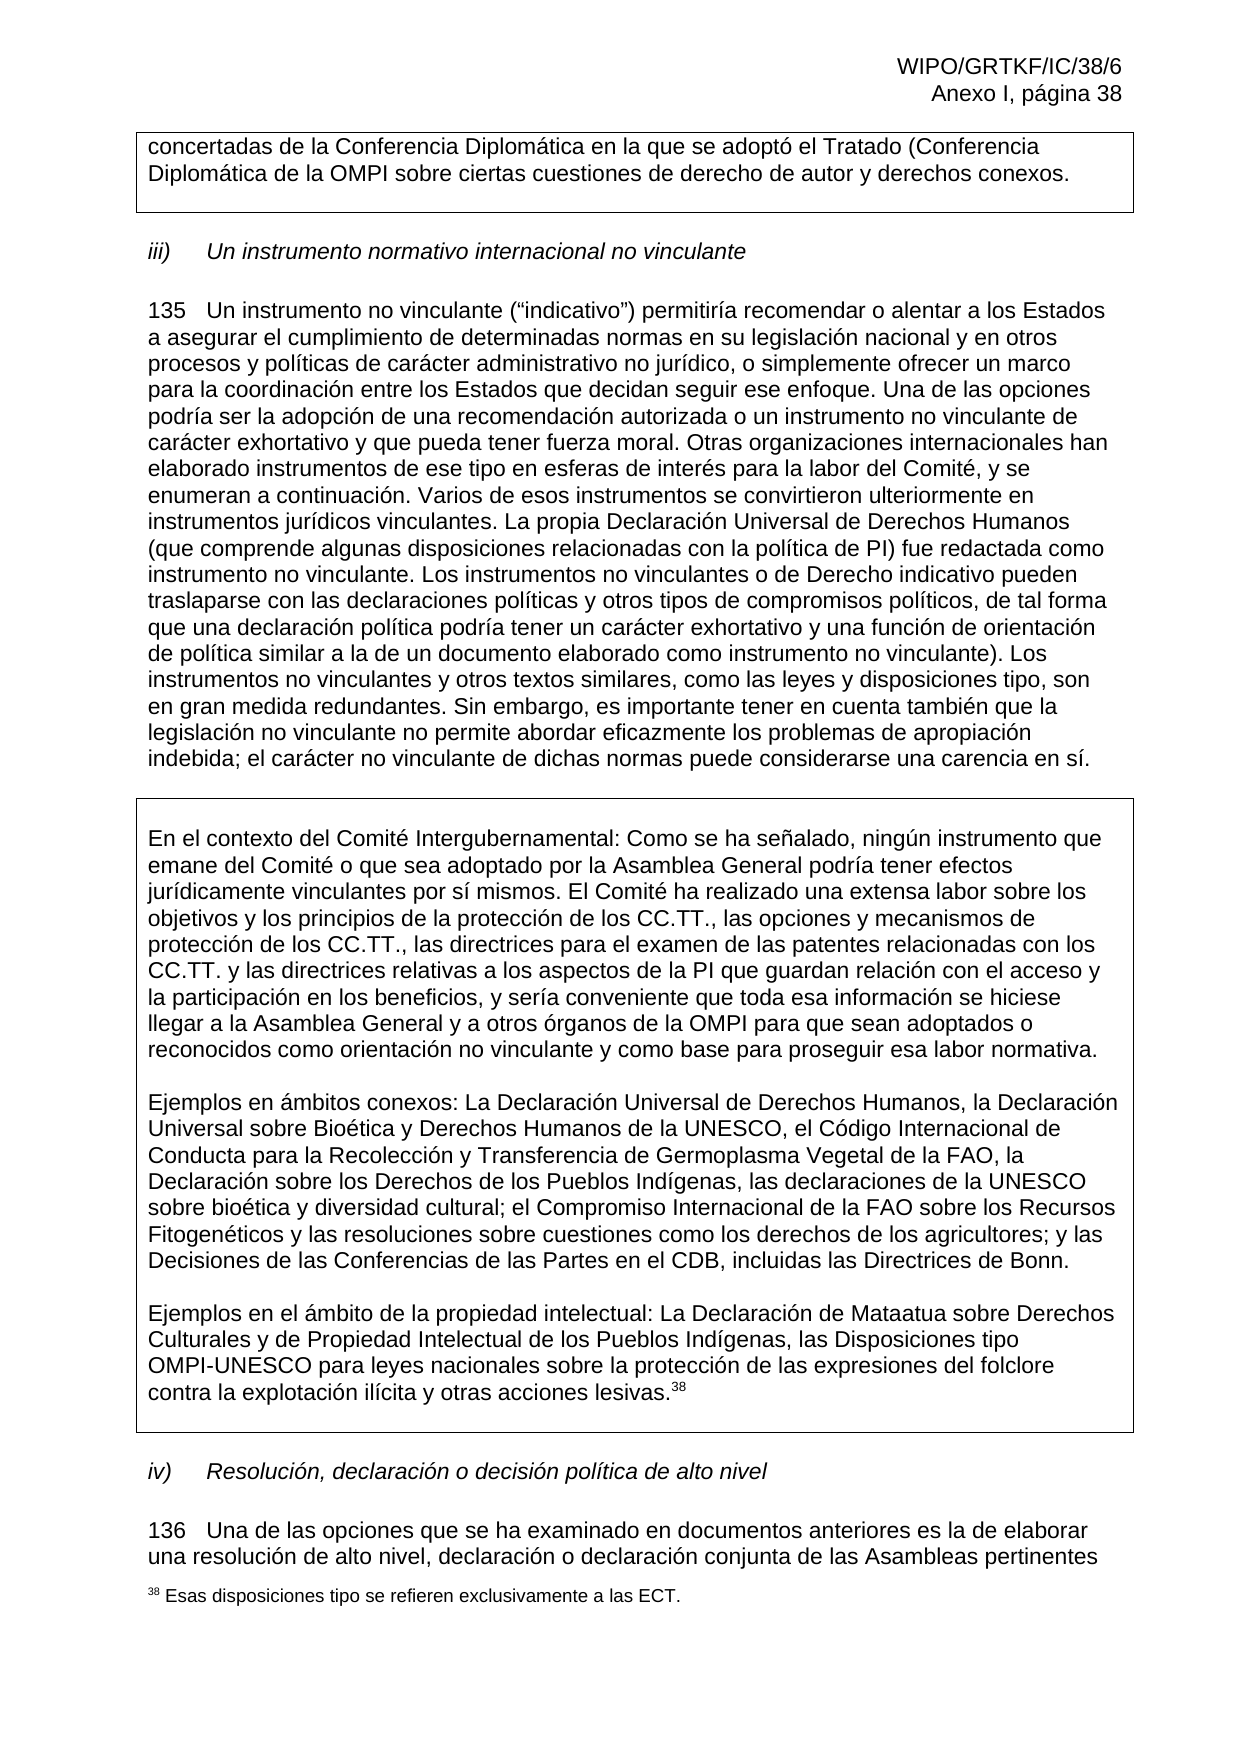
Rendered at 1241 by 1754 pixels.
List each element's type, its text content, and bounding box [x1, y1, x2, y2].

subtitle iv) Resolución, declaración o decisión política de alto nivel [148, 1458, 1122, 1484]
table_header En el contexto del Comité Intergubernamental: Como se ha señalado, ningún instrumento que emane del Comité o que sea adoptado por la Asamblea General podría tener efectos jurídicamente vinculantes por sí mismos. El Comité ha realizado una extensa labor sobre los objetivos y los principios de la protección de los CC.TT., las opciones y mecanismos de protección de los CC.TT., las directrices para el examen de las patentes relacionadas con los CC.TT. y las directrices relativas a los aspectos de la PI que guardan relación con el acceso y la participación en los beneficios, y sería conveniente que toda esa información se hiciese llegar a la Asamblea General y a otros órganos de la OMPI para que sean adoptados o reconocidos como orientación no vinculante y como base para proseguir esa labor normativa. Ejemplos en ámbitos conexos: La Declaración Universal de Derechos Humanos, la Declaración Universal sobre Bioética y Derechos Humanos de la UNESCO, el Código Internacional de Conducta para la Recolección y Transferencia de Germoplasma Vegetal de la FAO, la Declaración sobre los Derechos de los Pueblos Indígenas, las declaraciones de la UNESCO sobre bioética y diversidad cultural; el Compromiso Internacional de la FAO sobre los Recursos Fitogenéticos y las resoluciones sobre cuestiones como los derechos de los agricultores; y las Decisiones de las Conferencias de las Partes en el CDB, incluidas las Directrices de Bonn. Ejemplos en el ámbito de la propiedad intelectual: La Declaración de Mataatua sobre Derechos Culturales y de Propiedad Intelectual de los Pueblos Indígenas, las Disposiciones tipo OMPI-UNESCO para leyes nacionales sobre la protección de las expresiones del folclore contra la explotación ilícita y otras acciones lesivas. [137, 799, 1133, 1432]
text Un instrumento no vinculante (“indicativo”) permitiría recomendar o alentar a los Estados a asegurar el cumplimiento de determinadas normas en su legislación nacional y en otros procesos y políticas de carácter administrativo no jurídico, o simplemente ofrecer un marco para la coordinación entre los Estados que decidan seguir ese enfoque. Una de las opciones podría ser la adopción de una recomendación autorizada o un instrumento no vinculante de carácter exhortativo y que pueda tener fuerza moral. Otras organizaciones internacionales han elaborado instrumentos de ese tipo en esferas de interés para la labor del Comité, y se enumeran a continuación. Varios de esos instrumentos se convirtieron ulteriormente en instrumentos jurídicos vinculantes. La propia Declaración Universal de Derechos Humanos (que comprende algunas disposiciones relacionadas con la política de PI) fue redactada como instrumento no vinculante. Los instrumentos no vinculantes o de Derecho indicativo pueden traslaparse con las declaraciones políticas y otros tipos de compromisos políticos, de tal forma que una declaración política podría tener un carácter exhortativo y una función de orientación de política similar a la de un documento elaborado como instrumento no vinculante). Los instrumentos no vinculantes y otros textos similares, como las leyes y disposiciones tipo, son en gran medida redundantes. Sin embargo, es importante tener en cuenta también que la legislación no vinculante no permite abordar eficazmente los problemas de apropiación indebida; el carácter no vinculante de dichas normas puede considerarse una carencia en sí. [148, 297, 1122, 772]
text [148, 1517, 1122, 1569]
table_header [137, 133, 1133, 212]
subtitle iii) Un instrumento normativo internacional no vinculante [148, 238, 1122, 265]
